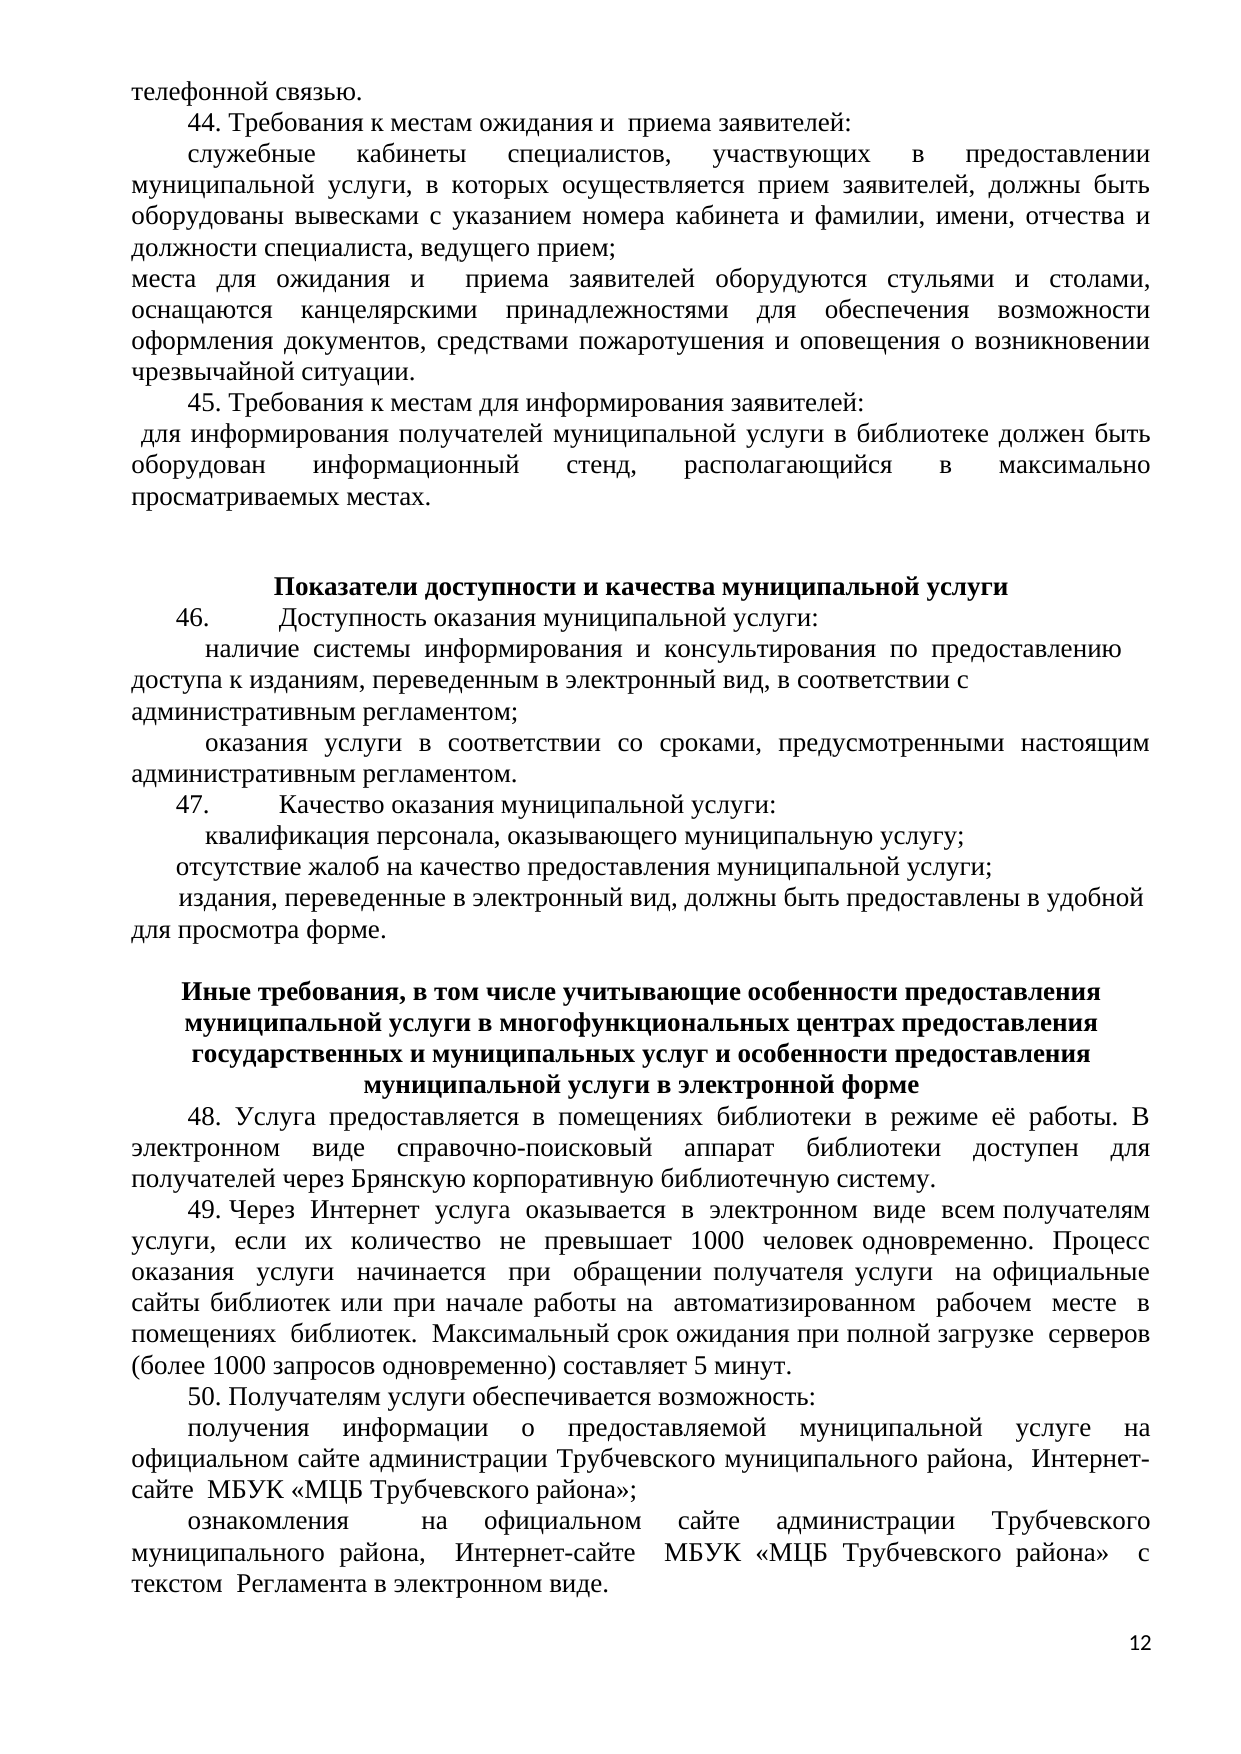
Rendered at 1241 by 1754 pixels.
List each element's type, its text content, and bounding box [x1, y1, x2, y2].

text 45. Требования к местам для информирования заявителей: [131, 386, 1152, 417]
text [131, 75, 1152, 106]
text Иные требования, в том числе учитывающие особенности предоставления муниципальной услуги в многофункциональных центрах предоставления государственных и муниципальных услуг и особенности предоставления муниципальной услуги в электронной форме [131, 975, 1152, 1099]
text места для ожидания и приема заявителей оборудуются стульями и столами, оснащаются канцелярскими принадлежностями для обеспечения возможности оформления документов, средствами пожаротушения и оповещения о возникновении чрезвычайной ситуации. [131, 262, 1152, 386]
text 49. Через Интернет услуга оказывается в электронном виде всем получателям услуги, если их количество не превышает 1000 человек одновременно. Процесс оказания услуги начинается при обращении получателя услуги на официальные сайты библиотек или при начале работы на автоматизированном рабочем месте в помещениях библиотек. Максимальный срок ожидания при полной загрузке серверов (более 1000 запросов одновременно) составляет 5 минут. [131, 1193, 1152, 1380]
text оказания услуги в соответствии со сроками, предусмотренными настоящим административным регламентом. [131, 726, 1152, 788]
text 47. Качество оказания муниципальной услуги: [131, 788, 1152, 819]
text получения информации о предоставляемой муниципальной услуге на официальном сайте администрации Трубчевского муниципального района, Интернет-сайте МБУК «МЦБ Трубчевского района»; [131, 1411, 1152, 1504]
text 44. Требования к местам ожидания и приема заявителей: [131, 106, 1152, 137]
text для информирования получателей муниципальной услуги в библиотеке должен быть оборудован информационный стенд, располагающийся в максимально просматриваемых местах. [131, 417, 1152, 511]
text квалификация персонала, оказывающего муниципальную услугу; [131, 819, 1152, 850]
text Показатели доступности и качества муниципальной услуги [131, 570, 1152, 601]
text 46. Доступность оказания муниципальной услуги: [131, 601, 1152, 632]
text отсутствие жалоб на качество предоставления муниципальной услуги; [131, 850, 1152, 882]
text наличие системы информирования и консультирования по предоставлению доступа к изданиям, переведенным в электронный вид, в соответствии с административным регламентом; [131, 632, 1152, 726]
text издания, переведенные в электронный вид, должны быть предоставлены в удобной для просмотра форме. [131, 882, 1152, 944]
text ознакомления на официальном сайте администрации Трубчевского муниципального района, Интернет-сайте МБУК «МЦБ Трубчевского района» с текстом Регламента в электронном виде. [131, 1504, 1152, 1598]
text 48. Услуга предоставляется в помещениях библиотеки в режиме её работы. В электронном виде справочно-поисковый аппарат библиотеки доступен для получателей через Брянскую корпоративную библиотечную систему. [131, 1099, 1152, 1193]
text служебные кабинеты специалистов, участвующих в предоставлении муниципальной услуги, в которых осуществляется прием заявителей, должны быть оборудованы вывесками с указанием номера кабинета и фамилии, имени, отчества и должности специалиста, ведущего прием; [131, 137, 1152, 262]
text 50. Получателям услуги обеспечивается возможность: [131, 1380, 1152, 1411]
